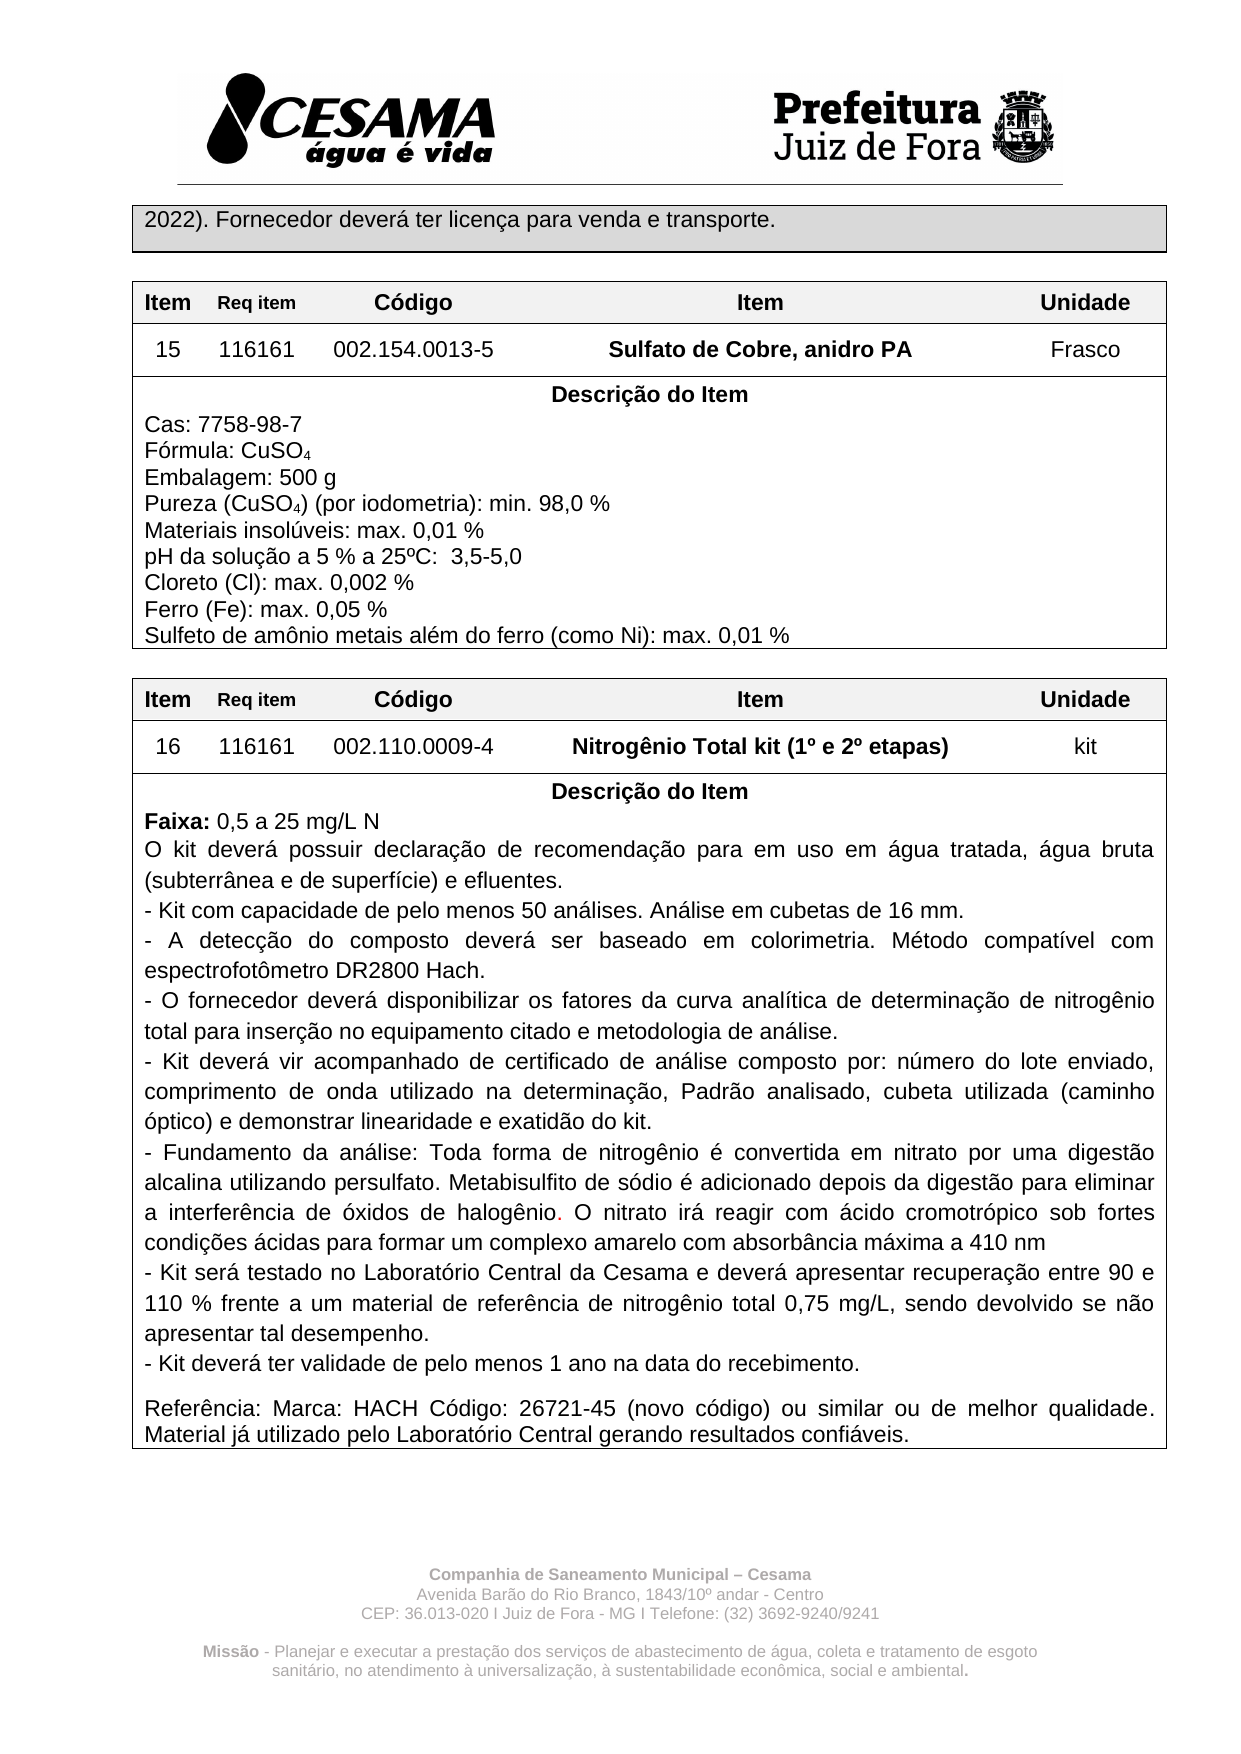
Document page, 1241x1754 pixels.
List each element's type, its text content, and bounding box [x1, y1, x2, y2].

table_header Item [517, 282, 1004, 323]
table_cell 116161 [203, 721, 310, 773]
table_cell Faixa: 0,5 a 25 mg/L N O kit deverá possuir declaração de recomendação para em uso em água tratada, água bruta (subterrânea e de superfície) e efluentes. - Kit com capacidade de pelo menos 50 análises. Análise em cubetas de 16 mm. - A detecção do composto deverá ser baseado em colorimetria. Método compatível com espectrofotômetro DR2800 Hach. - O fornecedor deverá disponibilizar os fatores da curva analítica de determinação de nitrogênio total para inserção no equipamento citado e metodologia de análise. - Kit deverá vir acompanhado de certificado de análise composto por: número do lote enviado, comprimento de onda utilizado na determinação, Padrão analisado, cubeta utilizada (caminho óptico) e demonstrar linearidade e exatidão do kit. - Fundamento da análise: Toda forma de nitrogênio é convertida em nitrato por uma digestão alcalina utilizando persulfato. Metabisulfito de sódio é adicionado depois da digestão para eliminar a interferência de óxidos de halogênio. O nitrato irá reagir com ácido cromotrópico sob fortes condições ácidas para formar um complexo amarelo com absorbância máxima a 410 nm - Kit será testado no Laboratório Central da Cesama e deverá apresentar recuperação entre 90 e 110 % frente a um material de referência de nitrogênio total 0,75 mg/L, sendo devolvido se não apresentar tal desempenho. - Kit deverá ter validade de pelo menos 1 ano na data do recebimento. Referência: Marca: HACH Código: 26721-45 (novo código) ou similar ou de melhor qualidade. Material já utilizado pelo Laboratório Central gerando resultados confiáveis. [133, 808, 1166, 1448]
table_header Item [517, 679, 1004, 719]
table_cell Descrição do Item [133, 774, 1166, 808]
table_cell Frasco [1004, 324, 1166, 376]
table_cell Descrição do Item [133, 377, 1166, 411]
table_header Item [133, 679, 203, 719]
table_header Código [310, 282, 517, 323]
picture [177, 73, 1063, 185]
table_cell 002.110.0009-4 [310, 721, 517, 773]
table_cell 116161 [203, 324, 310, 376]
table_cell Nitrogênio Total kit (1º e 2º etapas) [517, 721, 1004, 773]
table_cell 002.154.0013-5 [310, 324, 517, 376]
table_cell 15 [133, 324, 203, 376]
table_header Item [133, 282, 203, 323]
table_header Req item [203, 679, 310, 719]
table_header Código [310, 679, 517, 719]
table_header Req item [203, 282, 310, 323]
table_cell Sulfato de Cobre, anidro PA [517, 324, 1004, 376]
table_cell 16 [133, 721, 203, 773]
table_cell Cas: 7758-98-7 Fórmula: CuSO4 Embalagem: 500 g Pureza (CuSO4) (por iodometria): min. 98,0 % Materiais insolúveis: max. 0,01 % pH da solução a 5 % a 25ºC: 3,5-5,0 Cloreto (Cl): max. 0,002 % Ferro (Fe): max. 0,05 % Sulfeto de amônio metais além do ferro (como Ni): max. 0,01 % [133, 411, 1166, 648]
table_header Unidade [1004, 282, 1166, 323]
table_cell kit [1004, 721, 1166, 773]
table_header Unidade [1004, 679, 1166, 719]
